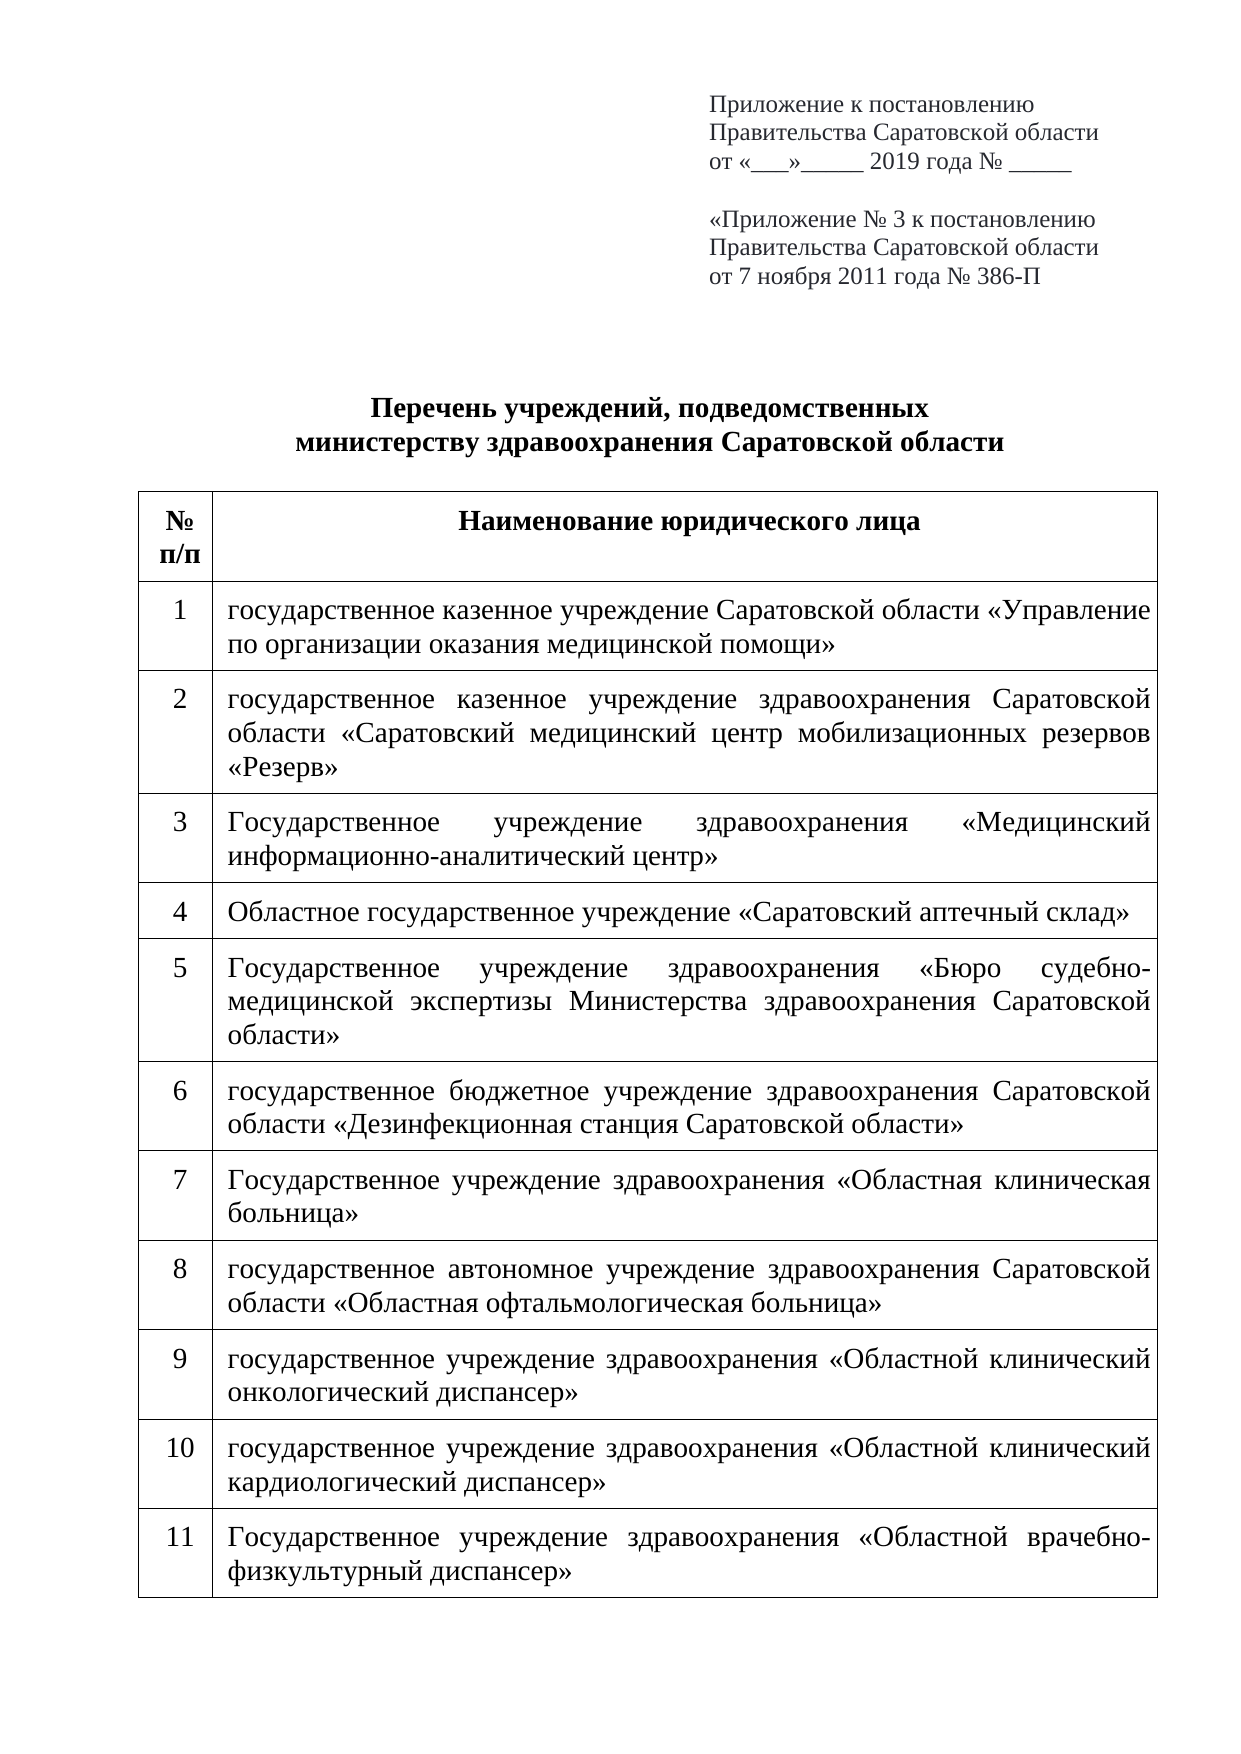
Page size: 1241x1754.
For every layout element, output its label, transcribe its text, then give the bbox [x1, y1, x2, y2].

table_cell 8 [139, 1241, 212, 1329]
table_cell государственное казенное учреждение Саратовской области «Управление по организации оказания медицинской помощи» [213, 582, 1157, 670]
table_cell государственное казенное учреждение здравоохранения Саратовской области «Саратовский медицинский центр мобилизационных резервов «Резерв» [213, 671, 1157, 793]
table_cell Государственное учреждение здравоохранения «Медицинский информационно-аналитический центр» [213, 794, 1157, 882]
text Правительства Саратовской области [148, 117, 1152, 146]
text Правительства Саратовской области [148, 232, 1152, 261]
table_cell 4 [139, 883, 212, 938]
table_cell 10 [139, 1420, 212, 1508]
text министерству здравоохранения Саратовской области [148, 424, 1152, 458]
text «Приложение № 3 к постановлению [148, 204, 1152, 232]
table_cell 6 [139, 1062, 212, 1150]
table_cell 11 [139, 1509, 212, 1597]
table_cell государственное автономное учреждение здравоохранения Саратовской области «Областная офтальмологическая больница» [213, 1241, 1157, 1329]
table_cell 1 [139, 582, 212, 670]
table_cell Областное государственное учреждение «Саратовский аптечный склад» [213, 883, 1157, 938]
table_cell 3 [139, 794, 212, 882]
table_header Наименование юридического лица [213, 492, 1157, 581]
table_cell государственное бюджетное учреждение здравоохранения Саратовской области «Дезинфекционная станция Саратовской области» [213, 1062, 1157, 1150]
table_cell 9 [139, 1330, 212, 1418]
text Приложение к постановлению [148, 89, 1152, 117]
table_cell 5 [139, 939, 212, 1061]
table_cell 7 [139, 1151, 212, 1240]
table_cell 2 [139, 671, 212, 793]
table_cell государственное учреждение здравоохранения «Областной клинический кардиологический диспансер» [213, 1420, 1157, 1508]
text от «___»_____ 2019 года № _____ [148, 146, 1152, 175]
table_header № п/п [139, 492, 212, 581]
table_cell Государственное учреждение здравоохранения «Областной врачебно-физкультурный диспансер» [213, 1509, 1157, 1597]
text от 7 ноября 2011 года № 386-П [148, 261, 1152, 290]
table_cell Государственное учреждение здравоохранения «Областная клиническая больница» [213, 1151, 1157, 1240]
text Перечень учреждений, подведомственных [148, 391, 1152, 424]
table_cell Государственное учреждение здравоохранения «Бюро судебно-медицинской экспертизы Министерства здравоохранения Саратовской области» [213, 939, 1157, 1061]
table_cell государственное учреждение здравоохранения «Областной клинический онкологический диспансер» [213, 1330, 1157, 1418]
